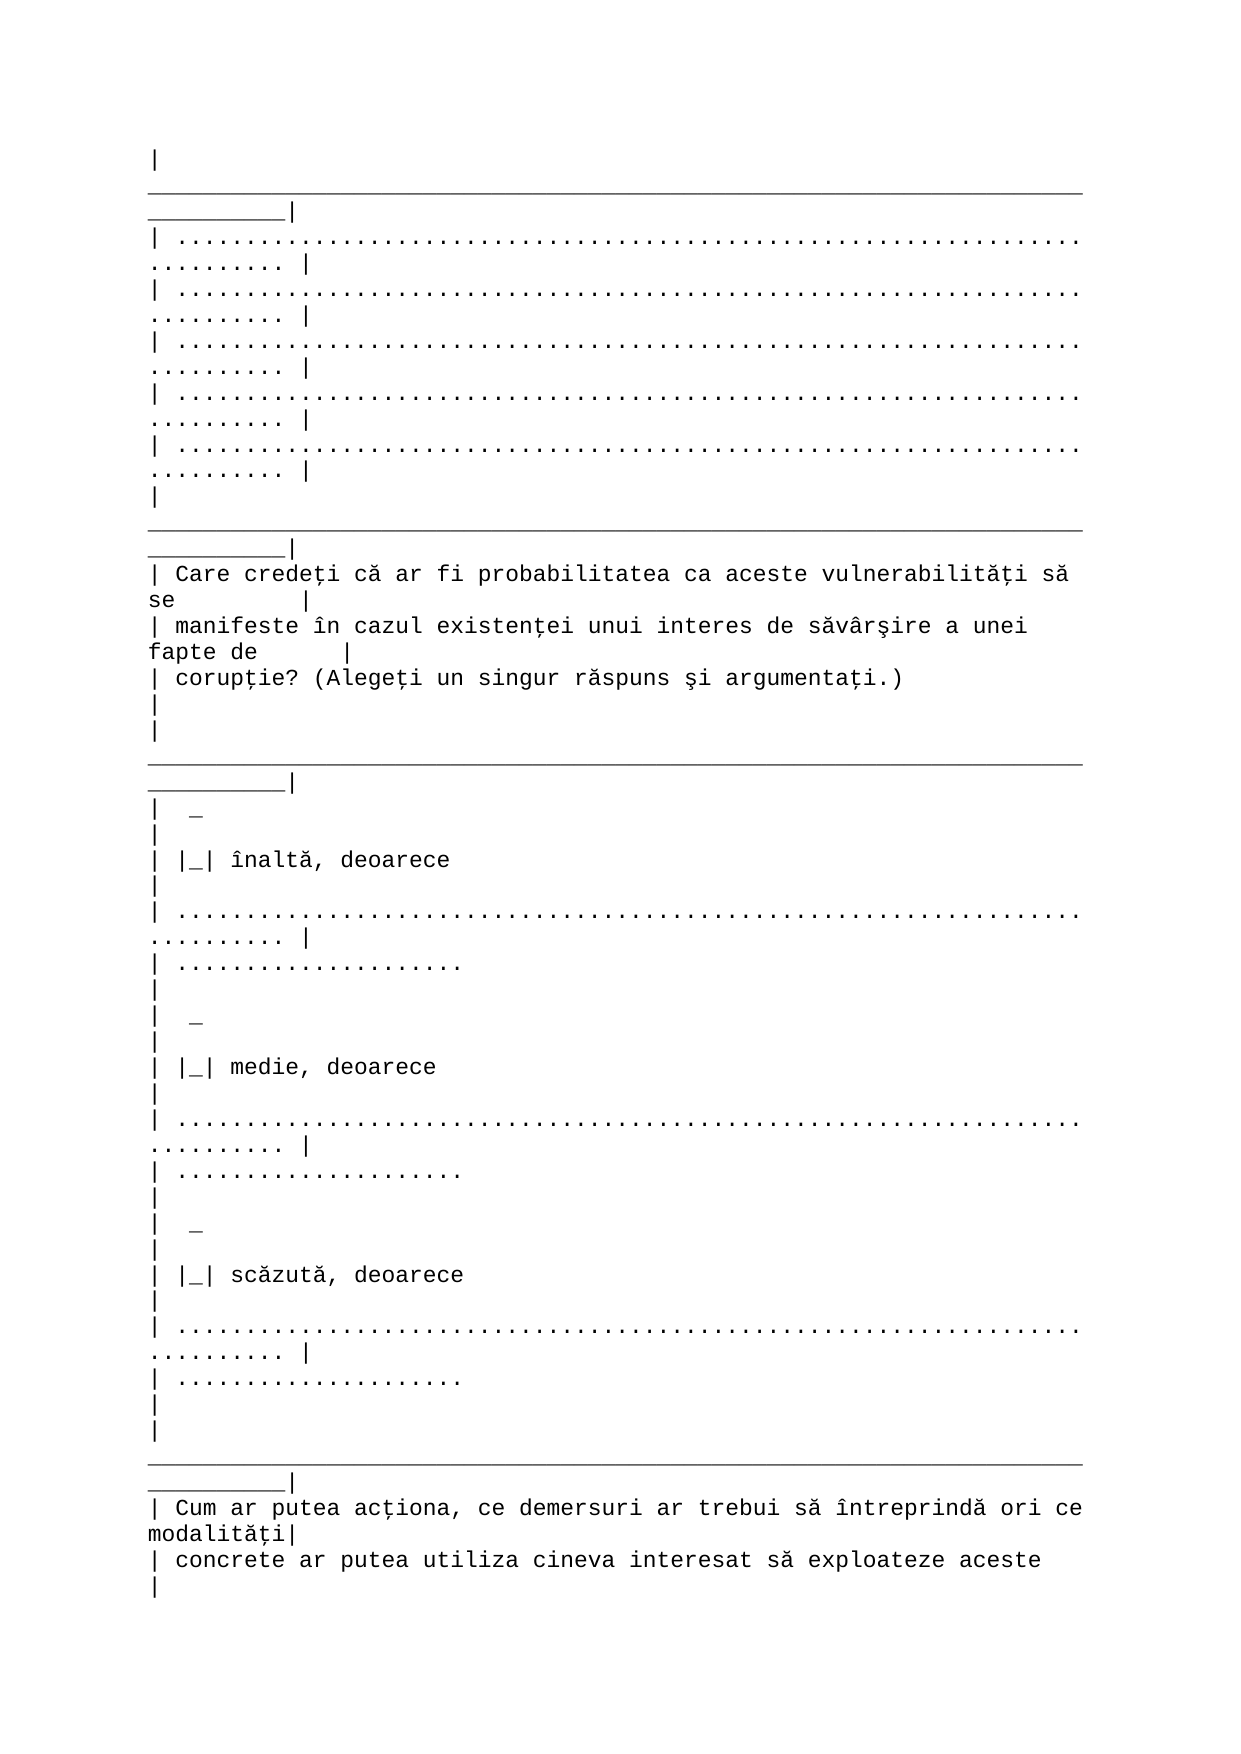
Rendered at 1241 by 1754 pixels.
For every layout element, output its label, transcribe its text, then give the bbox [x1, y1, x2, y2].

text | ............................................................................ | [148, 381, 1093, 433]
text |______________________________________________________________________________| [148, 485, 1093, 563]
text |______________________________________________________________________________| [148, 148, 1093, 225]
text | ............................................................................ | [148, 433, 1093, 485]
text | corupţie? (Alegeţi un singur răspuns şi argumentaţi.) | [148, 666, 1093, 718]
text |______________________________________________________________________________| [148, 718, 1093, 796]
text | ............................................................................ | [148, 329, 1093, 381]
text | _ | [148, 796, 1093, 848]
text | |_| medie, deoarece | [148, 1055, 1093, 1107]
text | _ | [148, 1003, 1093, 1055]
text | _ | [148, 1211, 1093, 1263]
text | ..................... | [148, 1367, 1093, 1418]
text | ............................................................................ | [148, 1315, 1093, 1367]
text | ............................................................................ | [148, 900, 1093, 952]
text | ............................................................................ | [148, 225, 1093, 277]
text | Cum ar putea acţiona, ce demersuri ar trebui să întreprindă ori ce modalităţi| [148, 1496, 1093, 1548]
text | Care credeţi că ar fi probabilitatea ca aceste vulnerabilităţi să se | [148, 563, 1093, 614]
text | ............................................................................ | [148, 1107, 1093, 1159]
text | |_| scăzută, deoarece | [148, 1263, 1093, 1315]
text | |_| înaltă, deoarece | [148, 848, 1093, 900]
text | ............................................................................ | [148, 277, 1093, 329]
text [148, 1418, 1093, 1496]
text | ..................... | [148, 952, 1093, 1003]
text | ..................... | [148, 1159, 1093, 1211]
text | concrete ar putea utiliza cineva interesat să exploateze aceste | [148, 1548, 1093, 1600]
text | manifeste în cazul existenţei unui interes de săvârşire a unei fapte de | [148, 614, 1093, 666]
